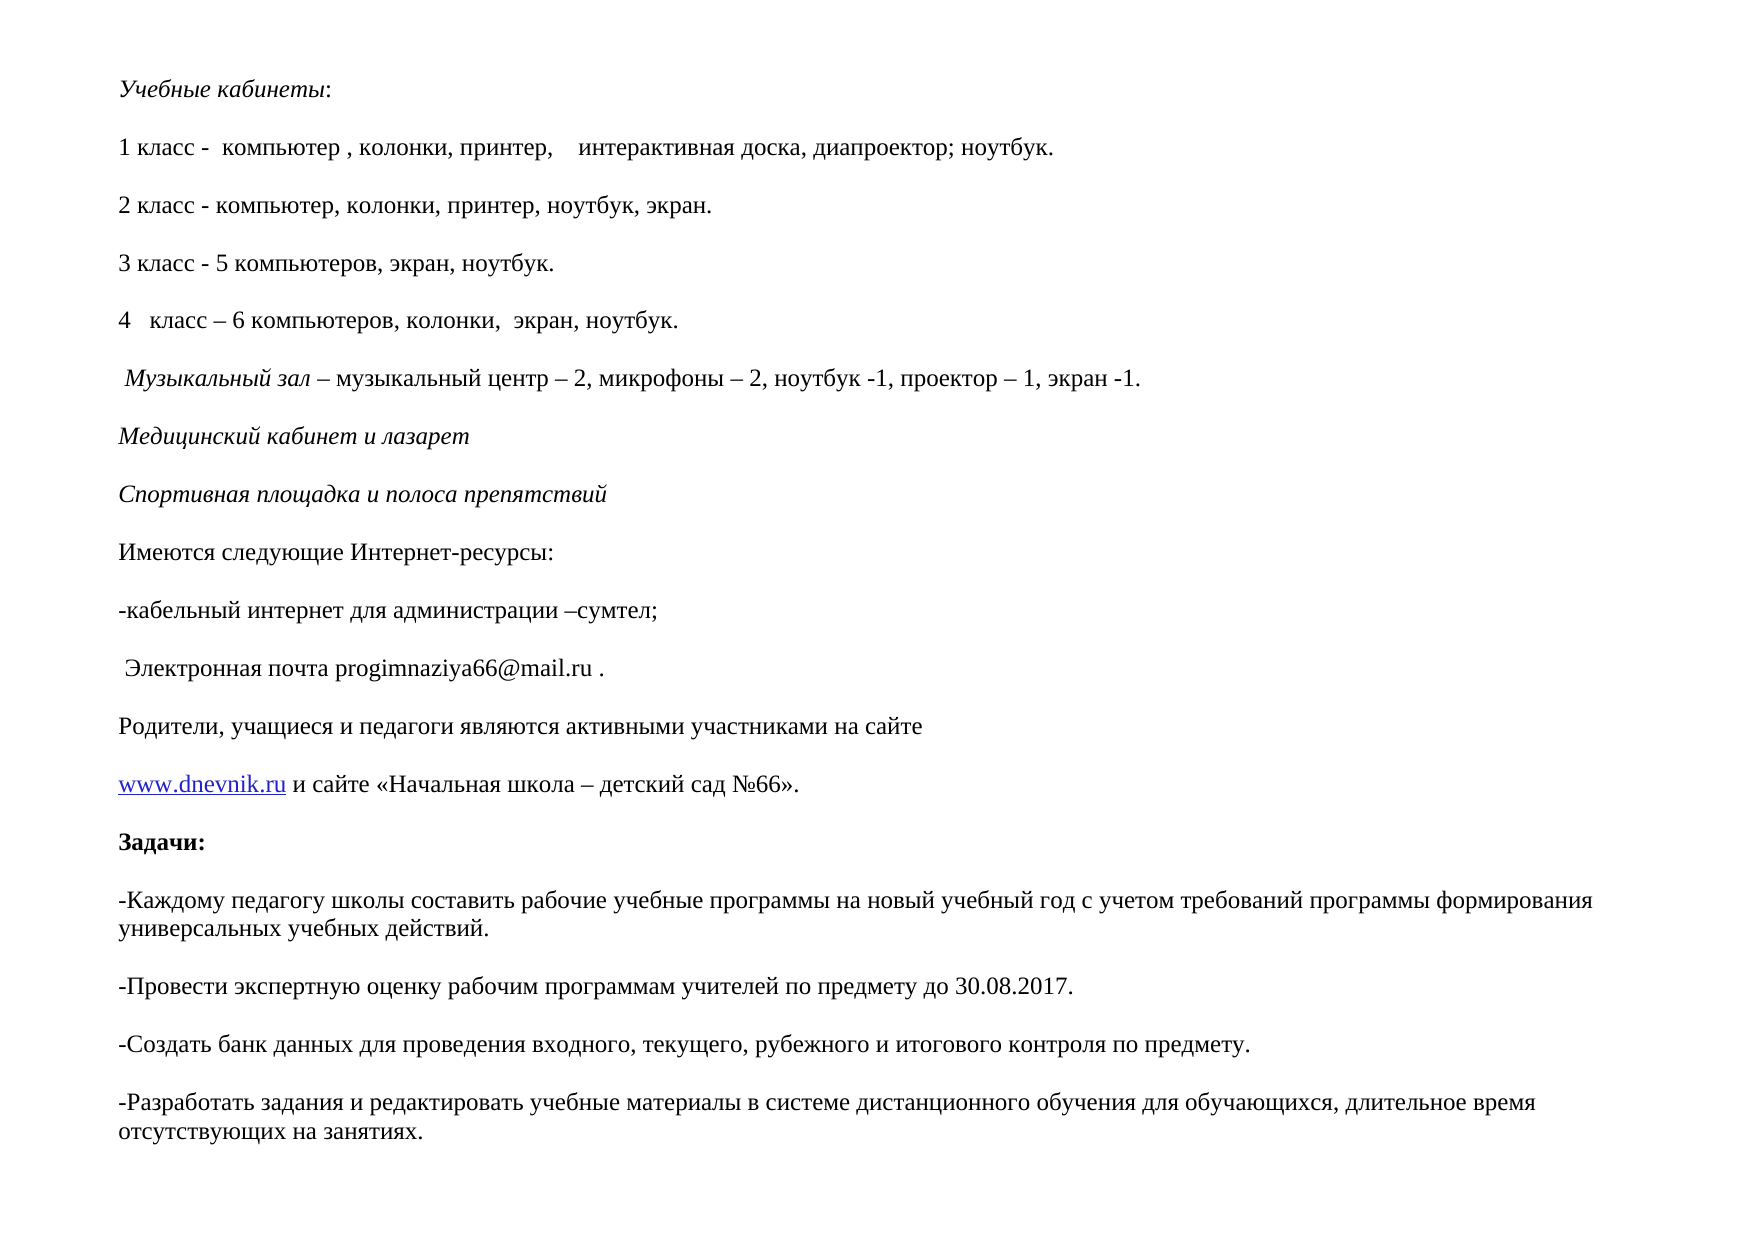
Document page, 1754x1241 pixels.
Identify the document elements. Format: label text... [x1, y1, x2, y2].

text 4 класс – 6 компьютеров, колонки, экран, ноутбук. [118, 306, 1636, 334]
text -Разработать задания и редактировать учебные материалы в системе дистанционного обучения для обучающихся, длительное время отсутствующих на занятиях. [118, 1087, 1636, 1145]
text www.dnevnik.ru и сайте «Начальная школа – детский сад №66». [118, 769, 1636, 798]
text -кабельный интернет для администрации –сумтел; [118, 595, 1636, 624]
text Медицинский кабинет и лазарет [118, 421, 1636, 450]
text Музыкальный зал – музыкальный центр – 2, микрофоны – 2, ноутбук -1, проектор – 1, экран -1. [118, 363, 1636, 392]
text Родители, учащиеся и педагоги являются активными участниками на сайте [118, 711, 1636, 740]
text -Провести экспертную оценку рабочим программам учителей по предмету до 30.08.2017. [118, 971, 1636, 1000]
text -Каждому педагогу школы составить рабочие учебные программы на новый учебный год с учетом требований программы формирования универсальных учебных действий. [118, 885, 1636, 942]
text Электронная почта progimnaziya66@mail.ru . [118, 653, 1636, 682]
text 2 класс - компьютер, колонки, принтер, ноутбук, экран. [118, 190, 1636, 218]
text -Создать банк данных для проведения входного, текущего, рубежного и итогового контроля по предмету. [118, 1029, 1636, 1058]
text Имеются следующие Интернет-ресурсы: [118, 537, 1636, 566]
text 1 класс - компьютер , колонки, принтер, интерактивная доска, диапроектор; ноутбук. [118, 132, 1636, 161]
text 3 класс - 5 компьютеров, экран, ноутбук. [118, 248, 1636, 276]
text Учебные кабинеты: [118, 74, 1636, 103]
text Задачи: [118, 827, 1636, 856]
text Спортивная площадка и полоса препятствий [118, 479, 1636, 508]
